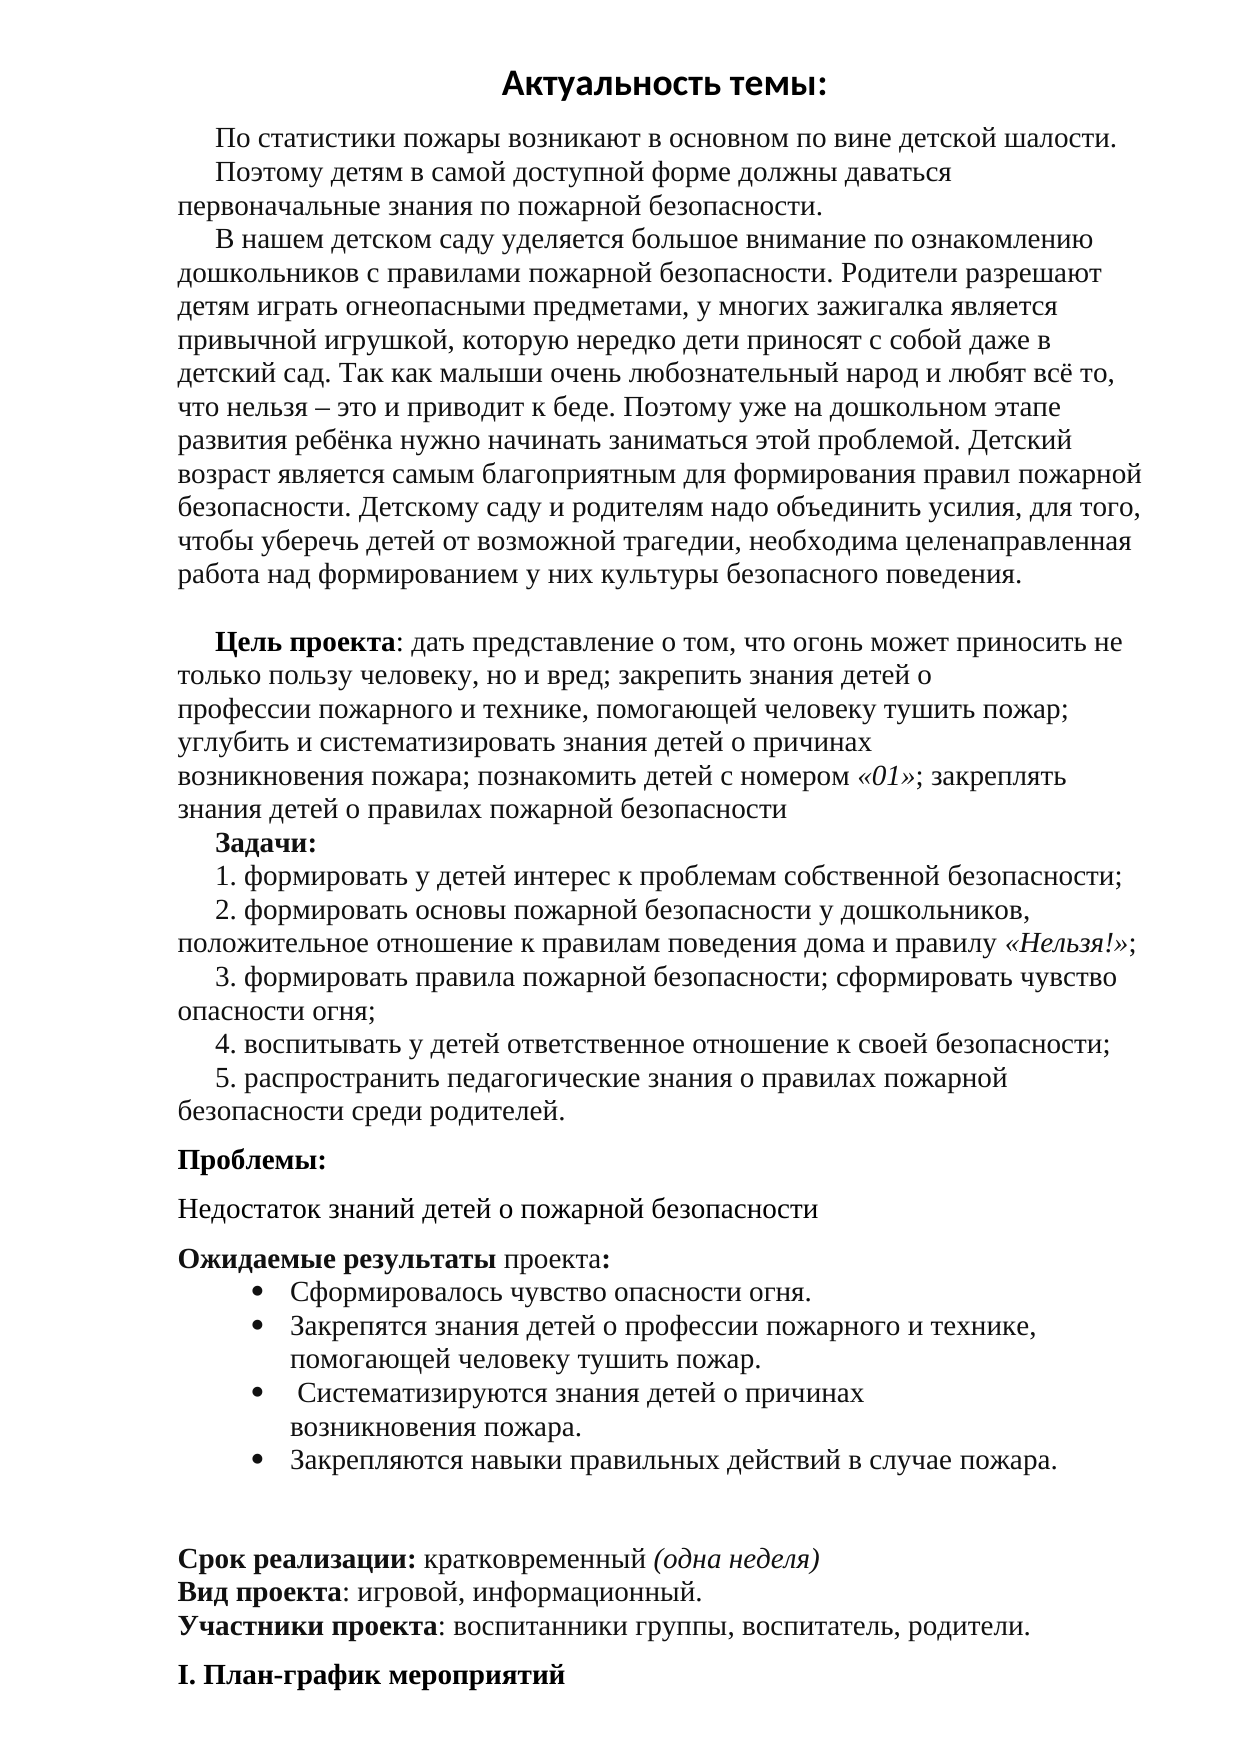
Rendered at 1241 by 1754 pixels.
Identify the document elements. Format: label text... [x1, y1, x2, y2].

text Недостаток знаний детей о пожарной безопасности [177, 1192, 1152, 1225]
list Закрепляются навыки правильных действий в случае пожара. [252, 1442, 1152, 1476]
list Сформировалось чувство опасности огня. [252, 1274, 1152, 1308]
text 2. формировать основы пожарной безопасности у дошкольников, положительное отношение к правилам поведения дома и правилу «Нельзя!»; [177, 892, 1152, 959]
text Задачи: [177, 825, 1152, 858]
text По статистики пожары возникают в основном по вине детской шалости. [177, 121, 1152, 154]
text Актуальность темы: [177, 59, 1152, 105]
text Поэтому детям в самой доступной форме должны даваться первоначальные знания по пожарной безопасности. [177, 154, 1152, 221]
text 4. воспитывать у детей ответственное отношение к своей безопасности; [177, 1026, 1152, 1060]
text 3. формировать правила пожарной безопасности; сформировать чувство опасности огня; [177, 959, 1152, 1026]
list Закрепятся знания детей о профессии пожарного и технике, помогающей человеку тушить пожар. [252, 1308, 1152, 1375]
text Вид проекта: игровой, информационный. [177, 1574, 1152, 1608]
list Систематизируются знания детей о причинах возникновения пожара. [252, 1375, 1152, 1442]
text Участники проекта: воспитанники группы, воспитатель, родители. [177, 1608, 1152, 1641]
text В нашем детском саду уделяется большое внимание по ознакомлению дошкольников с правилами пожарной безопасности. Родители разрешают детям играть огнеопасными предметами, у многих зажигалка является привычной игрушкой, которую нередко дети приносят с собой даже в детский сад. Так как малыши очень любознательный народ и любят всё то, что нельзя – это и приводит к беде. Поэтому уже на дошкольном этапе развития ребёнка нужно начинать заниматься этой проблемой. Детский возраст является самым благоприятным для формирования правил пожарной безопасности. Детскому саду и родителям надо объединить усилия, для того, чтобы уберечь детей от возможной трагедии, необходима целенаправленная работа над формированием у них культуры безопасного поведения. [177, 221, 1152, 590]
text Срок реализации: кратковременный (одна неделя) [177, 1541, 1152, 1574]
text I. План-график мероприятий [177, 1657, 1152, 1691]
text Цель проекта: дать представление о том, что огонь может приносить не только пользу человеку, но и вред; закрепить знания детей о профессии пожарного и технике, помогающей человеку тушить пожар; углубить и систематизировать знания детей о причинах возникновения пожара; познакомить детей с номером «01»; закреплять знания детей о правилах пожарной безопасности [177, 624, 1152, 825]
text Проблемы: [177, 1142, 1152, 1176]
text 1. формировать у детей интерес к проблемам собственной безопасности; [177, 858, 1152, 892]
text Ожидаемые результаты проекта: [177, 1241, 1152, 1274]
text 5. распространить педагогические знания о правилах пожарной безопасности среди родителей. [177, 1060, 1152, 1127]
